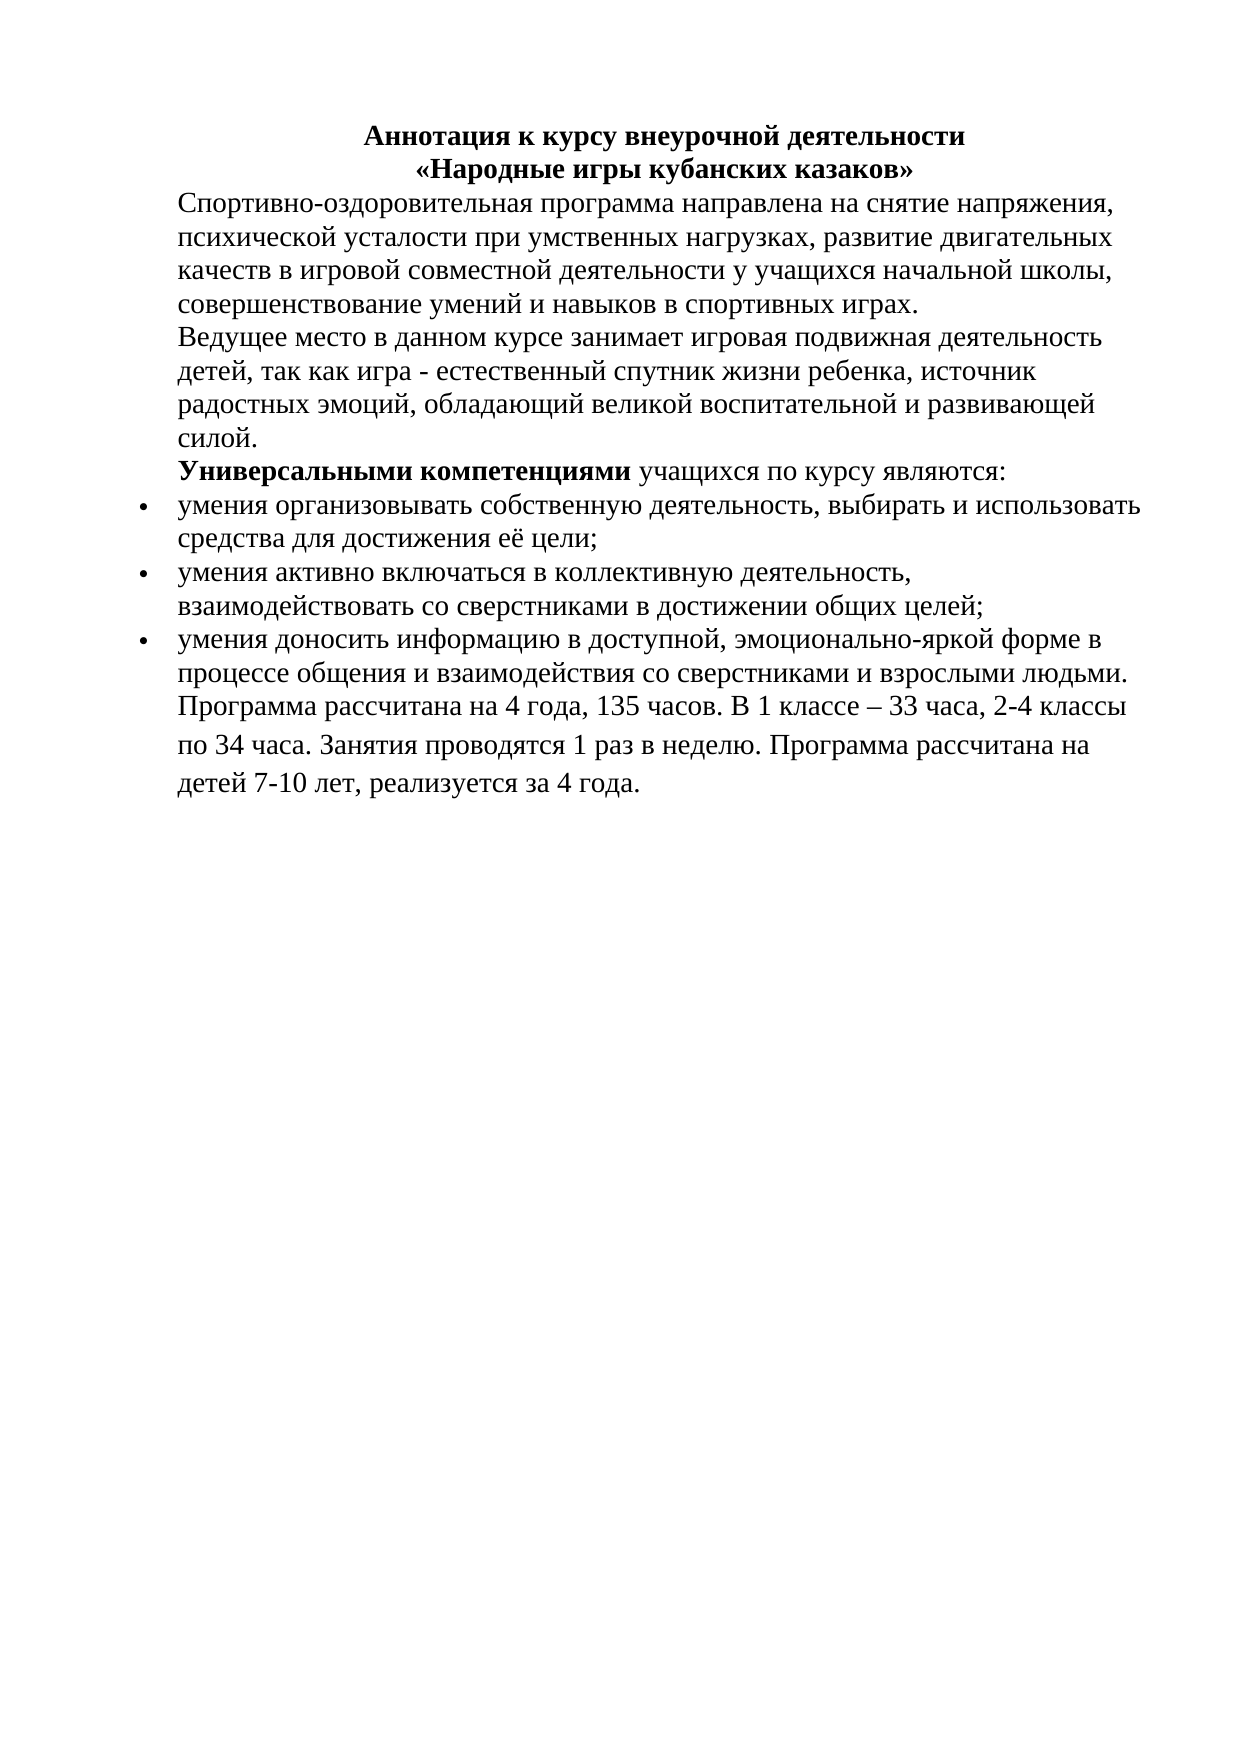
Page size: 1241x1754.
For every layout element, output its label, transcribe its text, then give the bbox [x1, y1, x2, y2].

text Аннотация к курсу внеурочной деятельности [177, 118, 1152, 152]
text Программа рассчитана на 4 года, 135 часов. В 1 классе – 33 часа, 2-4 классы по 34 часа. Занятия проводятся 1 раз в неделю. Программа рассчитана на детей 7-10 лет, реализуется за 4 года. [177, 688, 1152, 799]
text Ведущее место в данном курсе занимает игровая подвижная деятельность детей, так как игра - естественный спутник жизни ребенка, источник радостных эмоций, обладающий великой воспитательной и развивающей силой. [177, 319, 1152, 453]
text Спортивно-оздоровительная программа направлена на снятие напряжения, психической усталости при умственных нагрузках, развитие двигательных качеств в игровой совместной деятельности у учащихся начальной школы, совершенствование умений и навыков в спортивных играх. [177, 185, 1152, 319]
text Универсальными компетенциями учащихся по курсу являются: [177, 453, 1152, 487]
list умения доносить информацию в доступной, эмоционально-яркой форме в процессе общения и взаимодействия со сверстниками и взрослыми людьми. [140, 621, 1152, 688]
list умения организовывать собственную деятельность, выбирать и использовать средства для достижения её цели; [140, 487, 1152, 554]
list умения активно включаться в коллективную деятельность, взаимодействовать со сверстниками в достижении общих целей; [140, 554, 1152, 621]
text «Народные игры кубанских казаков» [177, 152, 1152, 185]
